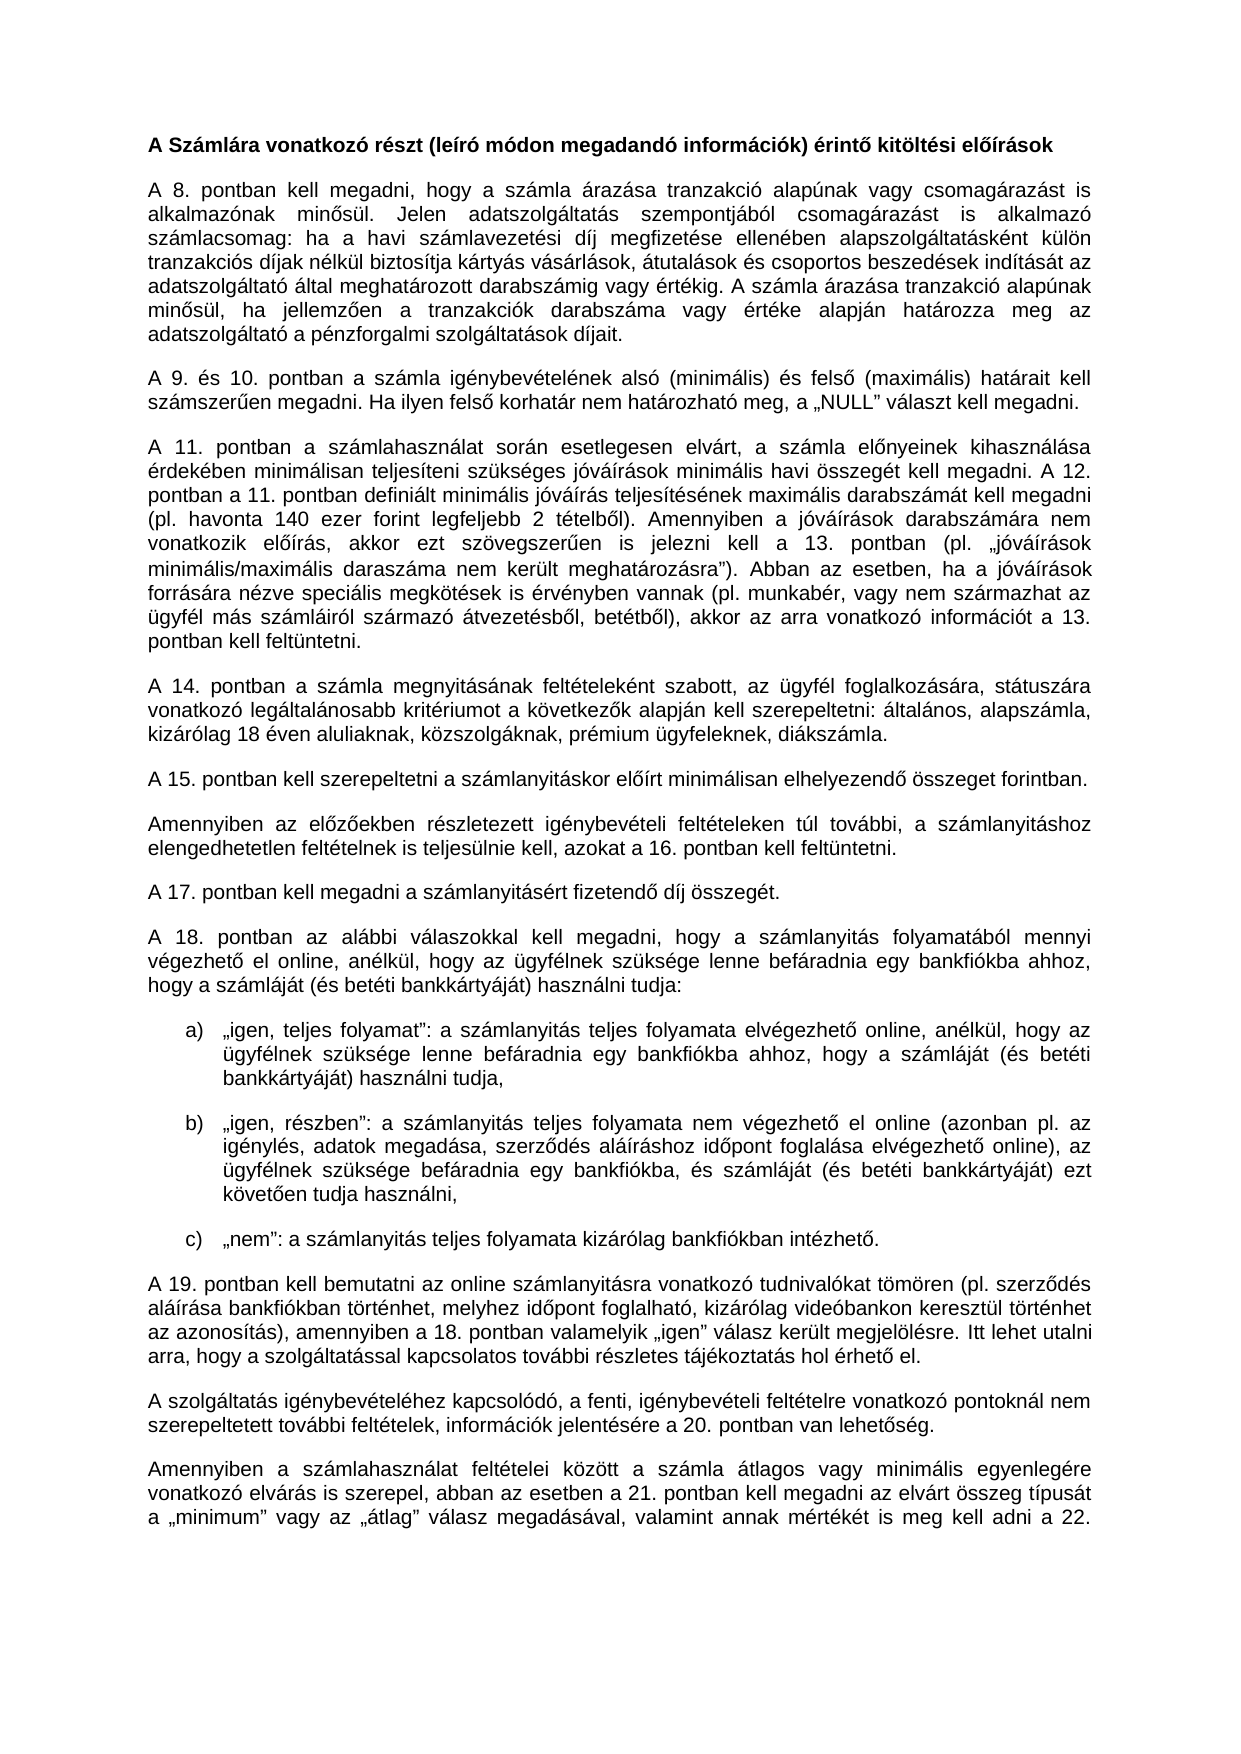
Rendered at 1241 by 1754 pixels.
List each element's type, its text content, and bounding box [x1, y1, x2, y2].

text A 17. pontban kell megadni a számlanyitásért fizetendő díj összegét. [148, 880, 1092, 904]
text A 19. pontban kell bemutatni az online számlanyitásra vonatkozó tudnivalókat tömören (pl. szerződés aláírása bankfiókban történhet, melyhez időpont foglalható, kizárólag videóbankon keresztül történhet az azonosítás), amennyiben a 18. pontban valamelyik „igen” válasz került megjelölésre. Itt lehet utalni arra, hogy a szolgáltatással kapcsolatos további részletes tájékoztatás hol érhető el. [148, 1272, 1092, 1368]
text A 14. pontban a számla megnyitásának feltételeként szabott, az ügyfél foglalkozására, státuszára vonatkozó legáltalánosabb kritériumot a következők alapján kell szerepeltetni: általános, alapszámla, kizárólag 18 éven aluliaknak, közszolgáknak, prémium ügyfeleknek, diákszámla. [148, 674, 1092, 746]
text A Számlára vonatkozó részt (leíró módon megadandó információk) érintő kitöltési előírások [148, 133, 1092, 157]
list „nem”: a számlanyitás teljes folyamata kizárólag bankfiókban intézhető. [185, 1227, 1092, 1251]
text A 8. pontban kell megadni, hogy a számla árazása tranzakció alapúnak vagy csomagárazást is alkalmazónak minősül. Jelen adatszolgáltatás szempontjából csomagárazást is alkalmazó számlacsomag: ha a havi számlavezetési díj megfizetése ellenében alapszolgáltatásként külön tranzakciós díjak nélkül biztosítja kártyás vásárlások, átutalások és csoportos beszedések indítását az adatszolgáltató által meghatározott darabszámig vagy értékig. A számla árazása tranzakció alapúnak minősül, ha jellemzően a tranzakciók darabszáma vagy értéke alapján határozza meg az adatszolgáltató a pénzforgalmi szolgáltatások díjait. [148, 178, 1092, 345]
list „igen, részben”: a számlanyitás teljes folyamata nem végezhető el online (azonban pl. az igénylés, adatok megadása, szerződés aláíráshoz időpont foglalása elvégezhető online), az ügyfélnek szüksége befáradnia egy bankfiókba, és számláját (és betéti bankkártyáját) ezt követően tudja használni, [185, 1110, 1092, 1206]
text A szolgáltatás igénybevételéhez kapcsolódó, a fenti, igénybevételi feltételre vonatkozó pontoknál nem szerepeltetett további feltételek, információk jelentésére a 20. pontban van lehetőség. [148, 1388, 1092, 1436]
text A 9. és 10. pontban a számla igénybevételének alsó (minimális) és felső (maximális) határait kell számszerűen megadni. Ha ilyen felső korhatár nem határozható meg, a „NULL” választ kell megadni. [148, 366, 1092, 414]
list „igen, teljes folyamat”: a számlanyitás teljes folyamata elvégezhető online, anélkül, hogy az ügyfélnek szüksége lenne befáradnia egy bankfiókba ahhoz, hogy a számláját (és betéti bankkártyáját) használni tudja, [185, 1018, 1092, 1089]
text A 18. pontban az alábbi válaszokkal kell megadni, hogy a számlanyitás folyamatából mennyi végezhető el online, anélkül, hogy az ügyfélnek szüksége lenne befáradnia egy bankfiókba ahhoz, hogy a számláját (és betéti bankkártyáját) használni tudja: [148, 925, 1092, 997]
text A 15. pontban kell szerepeltetni a számlanyitáskor előírt minimálisan elhelyezendő összeget forintban. [148, 767, 1092, 791]
text Amennyiben az előzőekben részletezett igénybevételi feltételeken túl további, a számlanyitáshoz elengedhetetlen feltételnek is teljesülnie kell, azokat a 16. pontban kell feltüntetni. [148, 811, 1092, 859]
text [148, 1457, 1092, 1529]
text A 11. pontban a számlahasználat során esetlegesen elvárt, a számla előnyeinek kihasználása érdekében minimálisan teljesíteni szükséges jóváírások minimális havi összegét kell megadni. A 12. pontban a 11. pontban definiált minimális jóváírás teljesítésének maximális darabszámát kell megadni (pl. havonta 140 ezer forint legfeljebb 2 tételből). Amennyiben a jóváírások darabszámára nem vonatkozik előírás, akkor ezt szövegszerűen is jelezni kell a 13. pontban (pl. „jóváírások minimális/maximális daraszáma nem került meghatározásra”). Abban az esetben, ha a jóváírások forrására nézve speciális megkötések is érvényben vannak (pl. munkabér, vagy nem származhat az ügyfél más számláiról származó átvezetésből, betétből), akkor az arra vonatkozó információt a 13. pontban kell feltüntetni. [148, 435, 1092, 653]
